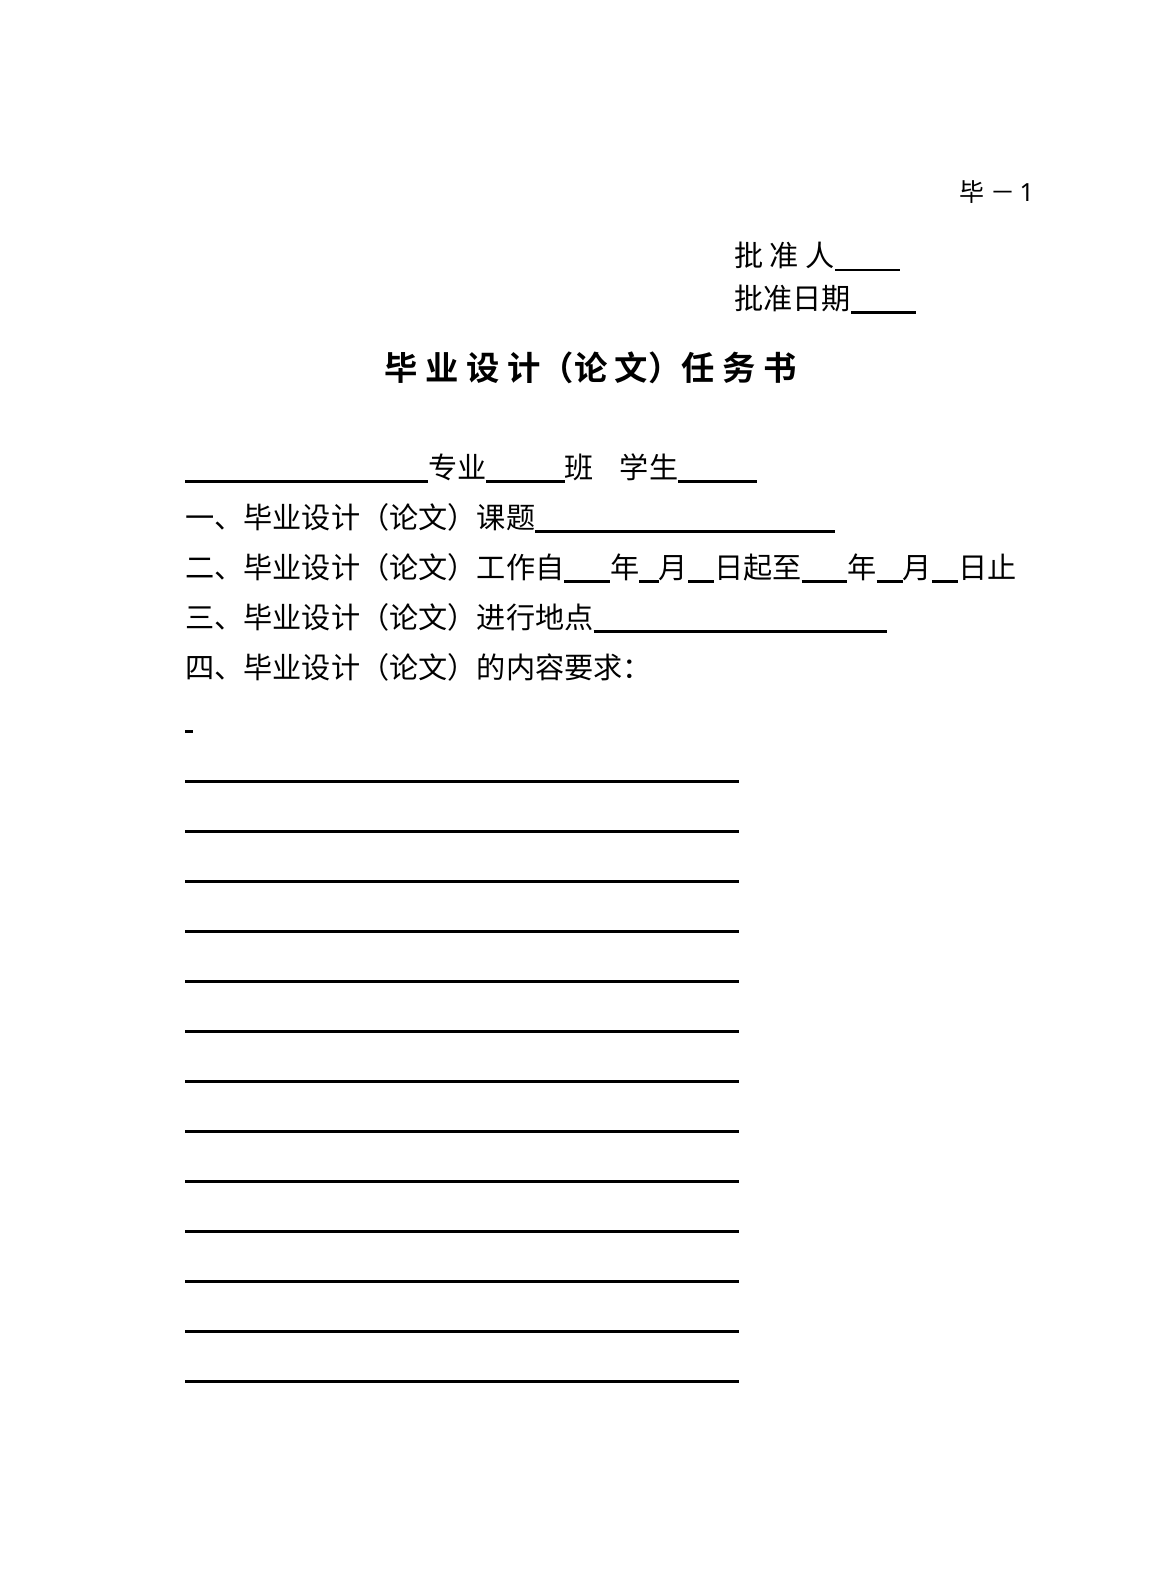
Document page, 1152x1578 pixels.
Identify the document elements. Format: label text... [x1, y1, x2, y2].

text 专业 班 学生 [148, 438, 1033, 488]
text 一、毕业设计（论文）课题 [148, 488, 1033, 538]
text 毕 业 设 计（论 文）任 务 书 [148, 342, 1033, 390]
text 二、毕业设计（论文）工作自 年 月 日起至 年 月 日止 [148, 538, 1033, 588]
text 毕 －1 [148, 153, 1033, 214]
text 三、毕业设计（论文）进行地点 [148, 588, 1033, 638]
text 四、毕业设计（论文）的内容要求： [148, 638, 1033, 688]
